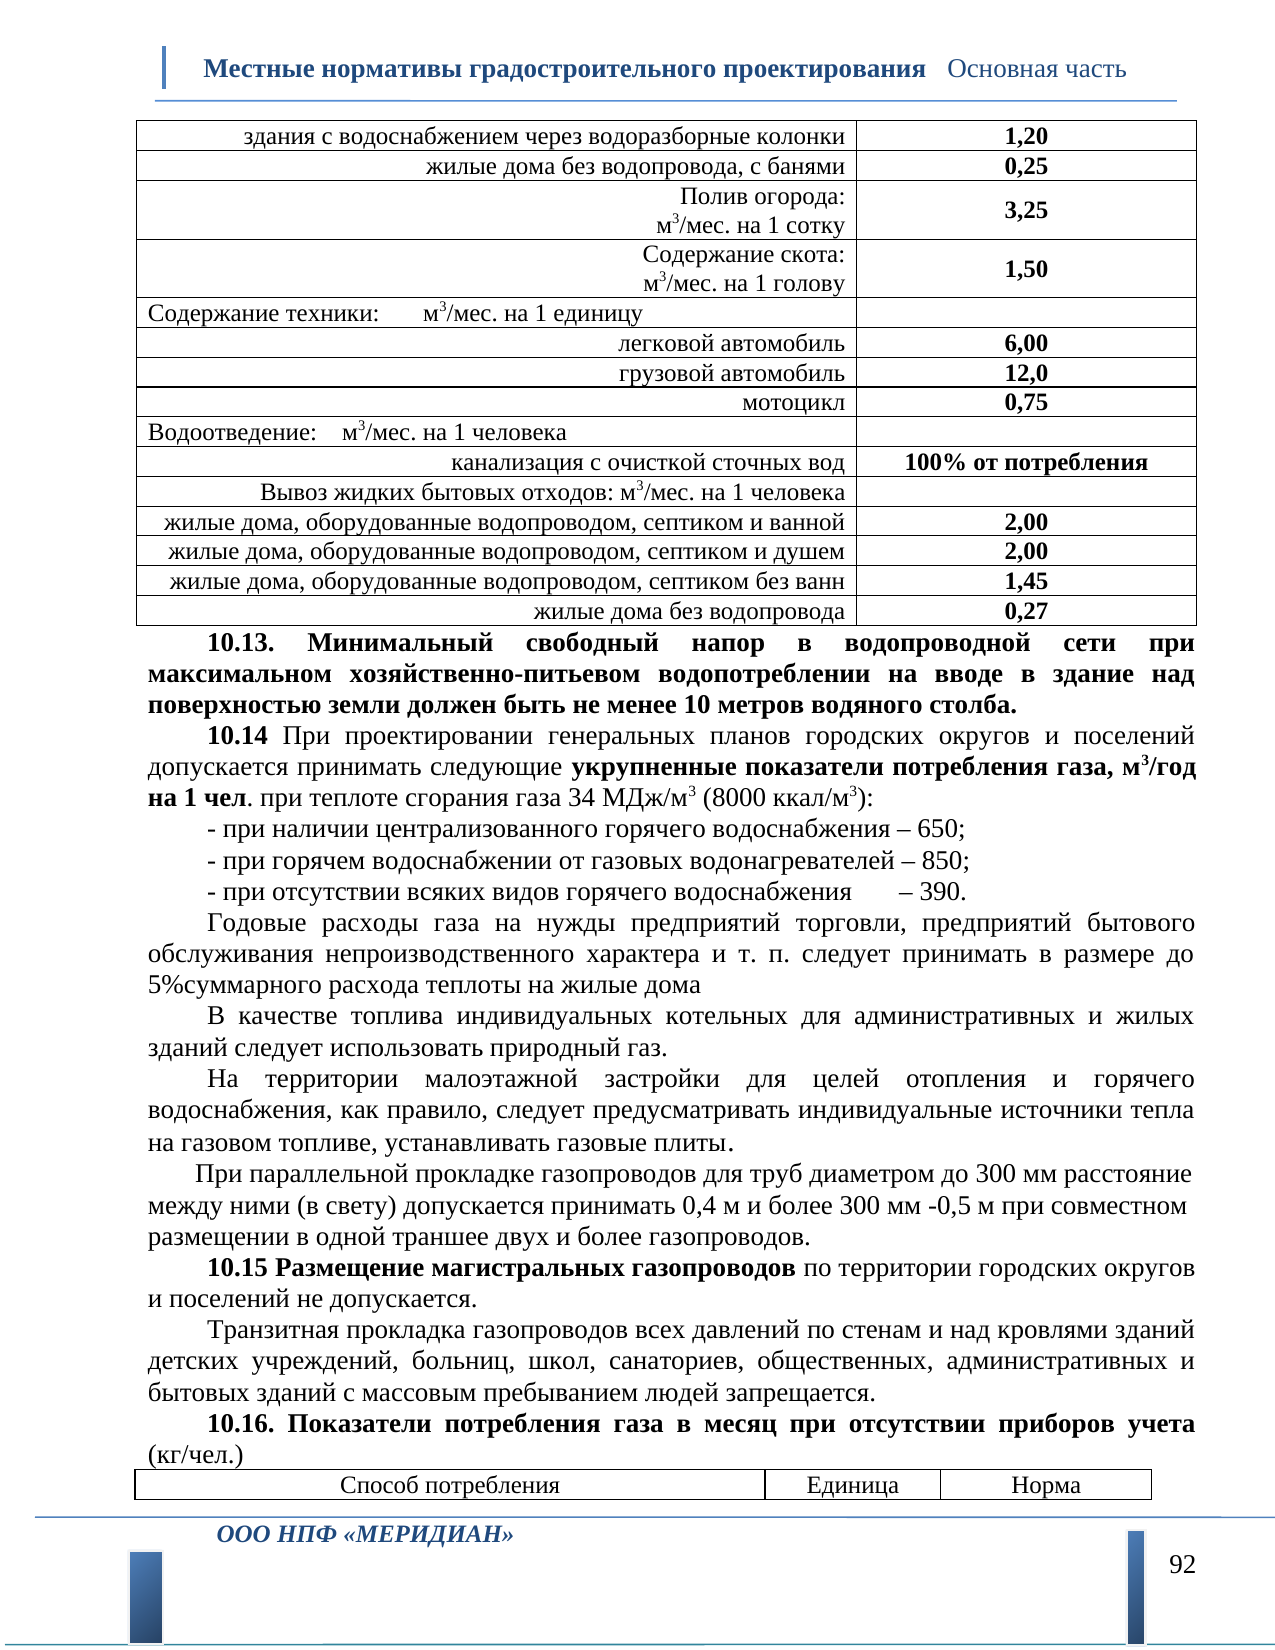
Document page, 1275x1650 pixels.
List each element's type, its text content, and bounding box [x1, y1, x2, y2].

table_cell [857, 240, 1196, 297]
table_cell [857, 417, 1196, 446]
text 10.14 При проектировании генеральных планов городских округов и поселений допускается принимать следующие укрупненные показатели потребления газа, м3/год на 1 чел. при теплоте сгорания газа 34 МДж/м3 (8000 ккал/м3): [148, 719, 1196, 813]
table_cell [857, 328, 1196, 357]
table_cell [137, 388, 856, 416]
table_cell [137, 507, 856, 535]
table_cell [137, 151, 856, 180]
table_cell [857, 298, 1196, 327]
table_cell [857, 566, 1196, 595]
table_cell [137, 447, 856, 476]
text 10.13. Минимальный свободный напор в водопроводной сети при максимальном хозяйственно-питьевом водопотреблении на вводе в здание над поверхностью земли должен быть не менее 10 метров водяного столба. [148, 626, 1196, 719]
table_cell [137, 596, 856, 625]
text На территории малоэтажной застройки для целей отопления и горячего водоснабжения, как правило, следует предусматривать индивидуальные источники тепла на газовом топливе, устанавливать газовые плиты. [148, 1062, 1196, 1158]
text - при наличии централизованного горячего водоснабжения – 650; [148, 813, 1196, 844]
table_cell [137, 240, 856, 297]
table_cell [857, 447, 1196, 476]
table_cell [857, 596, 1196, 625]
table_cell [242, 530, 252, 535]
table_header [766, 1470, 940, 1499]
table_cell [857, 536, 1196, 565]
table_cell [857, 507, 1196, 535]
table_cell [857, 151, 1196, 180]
text В качестве топлива индивидуальных котельных для административных и жилых зданий следует использовать природный газ. [148, 999, 1196, 1062]
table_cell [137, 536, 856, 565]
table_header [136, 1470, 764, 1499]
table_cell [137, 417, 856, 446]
text Годовые расходы газа на нужды предприятий торговли, предприятий бытового обслуживания непроизводственного характера и т. п. следует принимать в размере до 5%суммарного расхода теплоты на жилые дома [148, 906, 1196, 999]
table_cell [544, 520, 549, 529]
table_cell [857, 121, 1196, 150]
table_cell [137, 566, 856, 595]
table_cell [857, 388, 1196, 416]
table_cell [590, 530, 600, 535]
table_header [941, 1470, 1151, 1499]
text - при отсутствии всяких видов горячего водоснабжения – 390. [148, 875, 1196, 906]
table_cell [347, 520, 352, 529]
text При параллельной прокладке газопроводов для труб диаметром до 300 мм расстояние между ними (в свету) допускается принимать 0,4 м и более 300 мм -0,5 м при совместном размещении в одной траншее двух и более газопроводов. [148, 1158, 1196, 1251]
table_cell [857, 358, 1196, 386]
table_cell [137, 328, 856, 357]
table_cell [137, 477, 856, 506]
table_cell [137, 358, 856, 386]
text 10.16. Показатели потребления газа в месяц при отсутствии приборов учета (кг/чел.) [148, 1407, 1196, 1469]
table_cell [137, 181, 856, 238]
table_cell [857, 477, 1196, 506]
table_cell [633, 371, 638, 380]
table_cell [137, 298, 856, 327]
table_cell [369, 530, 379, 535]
text - при горячем водоснабжении от газовых водонагревателей – 850; [148, 844, 1196, 875]
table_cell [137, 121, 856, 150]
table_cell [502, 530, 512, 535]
text 10.15 Размещение магистральных газопроводов по территории городских округов и поселений не допускается. [148, 1251, 1196, 1313]
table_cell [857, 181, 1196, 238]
text Транзитная прокладка газопроводов всех давлений по стенам и над кровлями зданий детских учреждений, больниц, школ, санаториев, общественных, административных и бытовых зданий с массовым пребыванием людей запрещается. [148, 1313, 1196, 1407]
